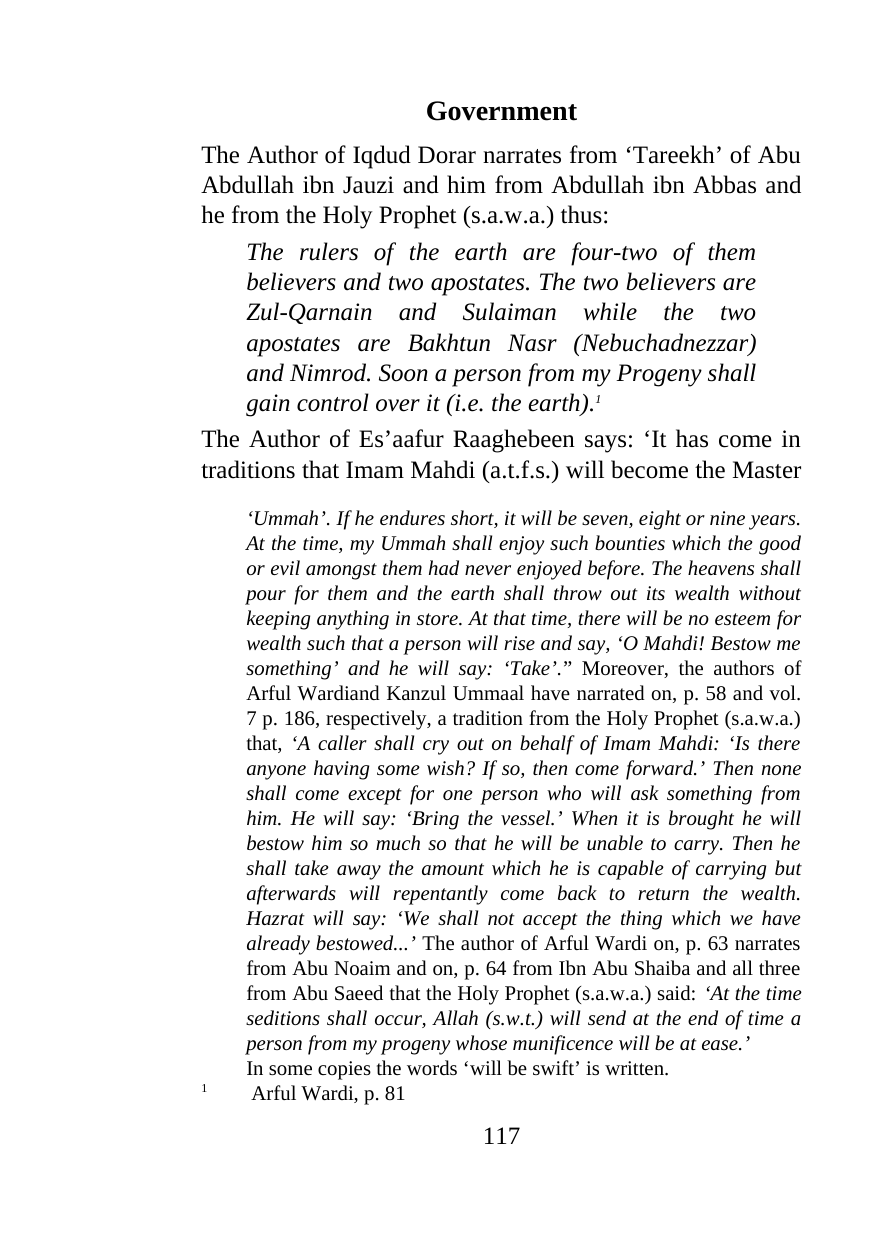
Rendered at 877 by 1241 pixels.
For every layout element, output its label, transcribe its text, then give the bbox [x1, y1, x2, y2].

subtitle Government [201, 94, 802, 127]
text The Author of Iqdud Dorar narrates from ‘Tareekh’ of Abu Abdullah ibn Jauzi and him from Abdullah ibn Abbas and he from the Holy Prophet (s.a.w.a.) thus: [201, 139, 802, 230]
text The Author of Es’aafur Raaghebeen says: ‘It has come in traditions that Imam Mahdi (a.t.f.s.) will become the Master of the earth, East and West.’ [201, 424, 802, 484]
text The rulers of the earth are four-two of them believers and two apostates. The two believers are Zul-Qarnain and Sulaiman while the two apostates are Bakhtun Nasr (Nebuchadnezzar) and Nimrod. Soon a person from my Progeny shall gain control over it (i.e. the earth). [246, 236, 757, 417]
